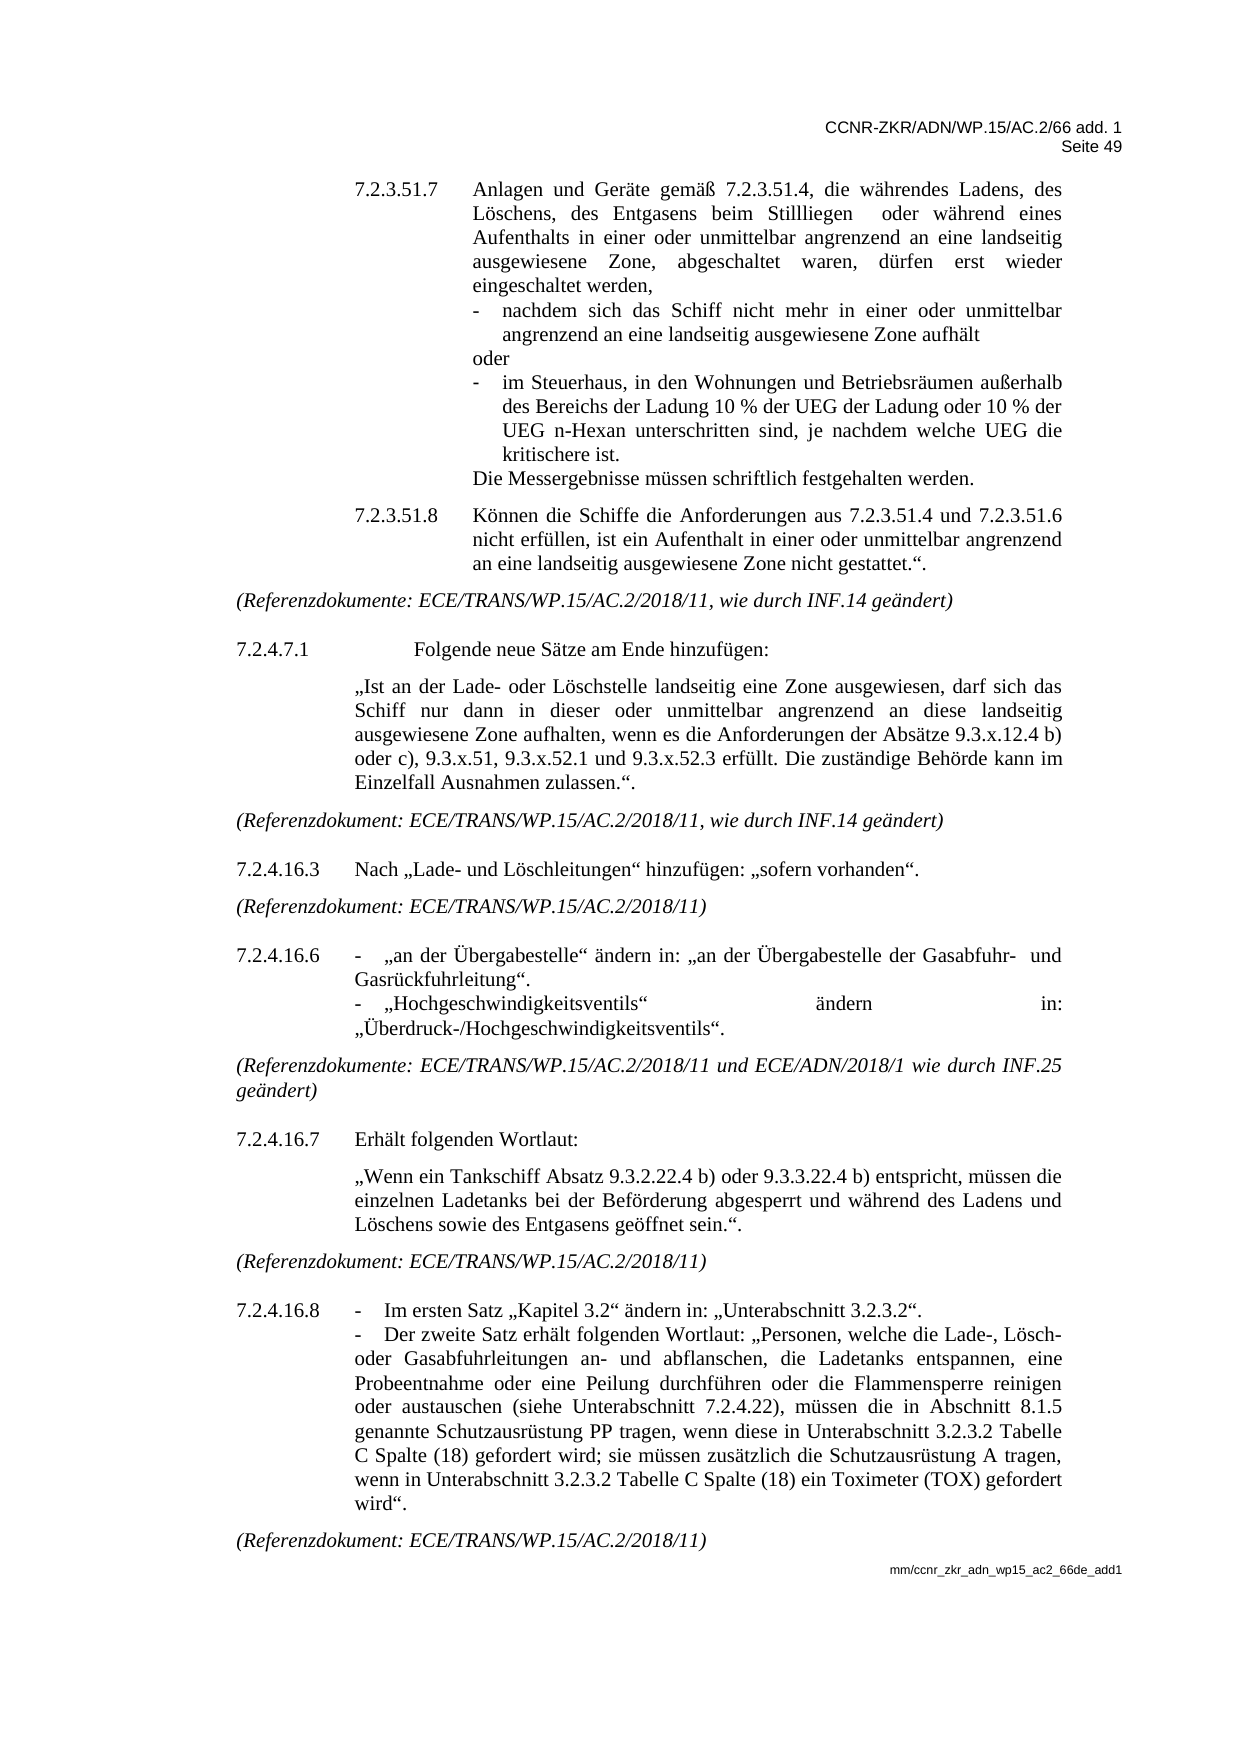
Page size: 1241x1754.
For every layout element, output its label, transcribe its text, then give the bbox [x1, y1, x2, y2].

text „Ist an der Lade- oder Löschstelle landseitig eine Zone ausgewiesen, darf sich das Schiff nur dann in dieser oder unmittelbar angrenzend an diese landseitig ausgewiesene Zone aufhalten, wenn es die Anforderungen der Absätze 9.3.x.12.4 b) oder c), 9.3.x.51, 9.3.x.52.1 und 9.3.x.52.3 erfüllt. Die zuständige Behörde kann im Einzelfall Ausnahmen zulassen.“. [354, 674, 1063, 794]
text (Referenzdokument: ECE/TRANS/WP.15/AC.2/2018/11) [236, 1248, 1063, 1273]
text 7.2.4.16.8 - Im ersten Satz „Kapitel 3.2“ ändern in: „Unterabschnitt 3.2.3.2“. [236, 1298, 1063, 1322]
text - „Hochgeschwindigkeitsventils“ ändern in: „Überdruck-/Hochgeschwindigkeitsventils“. [354, 991, 1063, 1039]
text (Referenzdokument: ECE/TRANS/WP.15/AC.2/2018/11) [236, 893, 1063, 918]
list im Steuerhaus, in den Wohnungen und Betriebsräumen außerhalb des Bereichs der Ladung 10 % der UEG der Ladung oder 10 % der UEG n-Hexan unterschritten sind, je nachdem welche UEG die kritischere ist. [472, 370, 1063, 466]
text (Referenzdokumente: ECE/TRANS/WP.15/AC.2/2018/11, wie durch INF.14 geändert) [236, 587, 1063, 612]
text 7.2.4.16.6 - „an der Übergabestelle“ ändern in: „an der Übergabestelle der Gasabfuhr- und Gasrückfuhrleitung“. [236, 943, 1063, 991]
text 7.2.3.51.7 Anlagen und Geräte gemäß 7.2.3.51.4, die währendes Ladens, des Löschens, des Entgasens beim Stillliegen oder während eines Aufenthalts in einer oder unmittelbar angrenzend an eine landseitig ausgewiesene Zone, abgeschaltet waren, dürfen erst wieder eingeschaltet werden, [354, 177, 1063, 297]
text 7.2.3.51.8 Können die Schiffe die Anforderungen aus 7.2.3.51.4 und 7.2.3.51.6 nicht erfüllen, ist ein Aufenthalt in einer oder unmittelbar angrenzend an eine landseitig ausgewiesene Zone nicht gestattet.“. [354, 503, 1063, 575]
text 7.2.4.7.1 Folgende neue Sätze am Ende hinzufügen: [236, 637, 1063, 661]
text „Wenn ein Tankschiff Absatz 9.3.2.22.4 b) oder 9.3.3.22.4 b) entspricht, müssen die einzelnen Ladetanks bei der Beförderung abgesperrt und während des Ladens und Löschens sowie des Entgasens geöffnet sein.“. [354, 1163, 1063, 1236]
text Die Messergebnisse müssen schriftlich festgehalten werden. [472, 466, 1063, 490]
text (Referenzdokument: ECE/TRANS/WP.15/AC.2/2018/11) [236, 1527, 1063, 1552]
text 7.2.4.16.3 Nach „Lade- und Löschleitungen“ hinzufügen: „sofern vorhanden“. [236, 857, 1063, 881]
text - nachdem sich das Schiff nicht mehr in einer oder unmittelbar angrenzend an eine landseitig ausgewiesene Zone aufhält [472, 297, 1063, 346]
text oder [472, 346, 1063, 370]
text - Der zweite Satz erhält folgenden Wortlaut: „Personen, welche die Lade-, Lösch- oder Gasabfuhrleitungen an- und abflanschen, die Ladetanks entspannen, eine Probeentnahme oder eine Peilung durchführen oder die Flammensperre reinigen oder austauschen (siehe Unterabschnitt 7.2.4.22), müssen die in Abschnitt 8.1.5 genannte Schutzausrüstung PP tragen, wenn diese in Unterabschnitt 3.2.3.2 Tabelle C Spalte (18) gefordert wird; sie müssen zusätzlich die Schutzausrüstung A tragen, wenn in Unterabschnitt 3.2.3.2 Tabelle C Spalte (18) ein Toximeter (TOX) gefordert wird“. [354, 1322, 1063, 1515]
text (Referenzdokumente: ECE/TRANS/WP.15/AC.2/2018/11 und ECE/ADN/2018/1 wie durch INF.25 geändert) [236, 1052, 1063, 1102]
text 7.2.4.16.7 Erhält folgenden Wortlaut: [236, 1127, 1063, 1151]
text (Referenzdokument: ECE/TRANS/WP.15/AC.2/2018/11, wie durch INF.14 geändert) [236, 807, 1063, 832]
